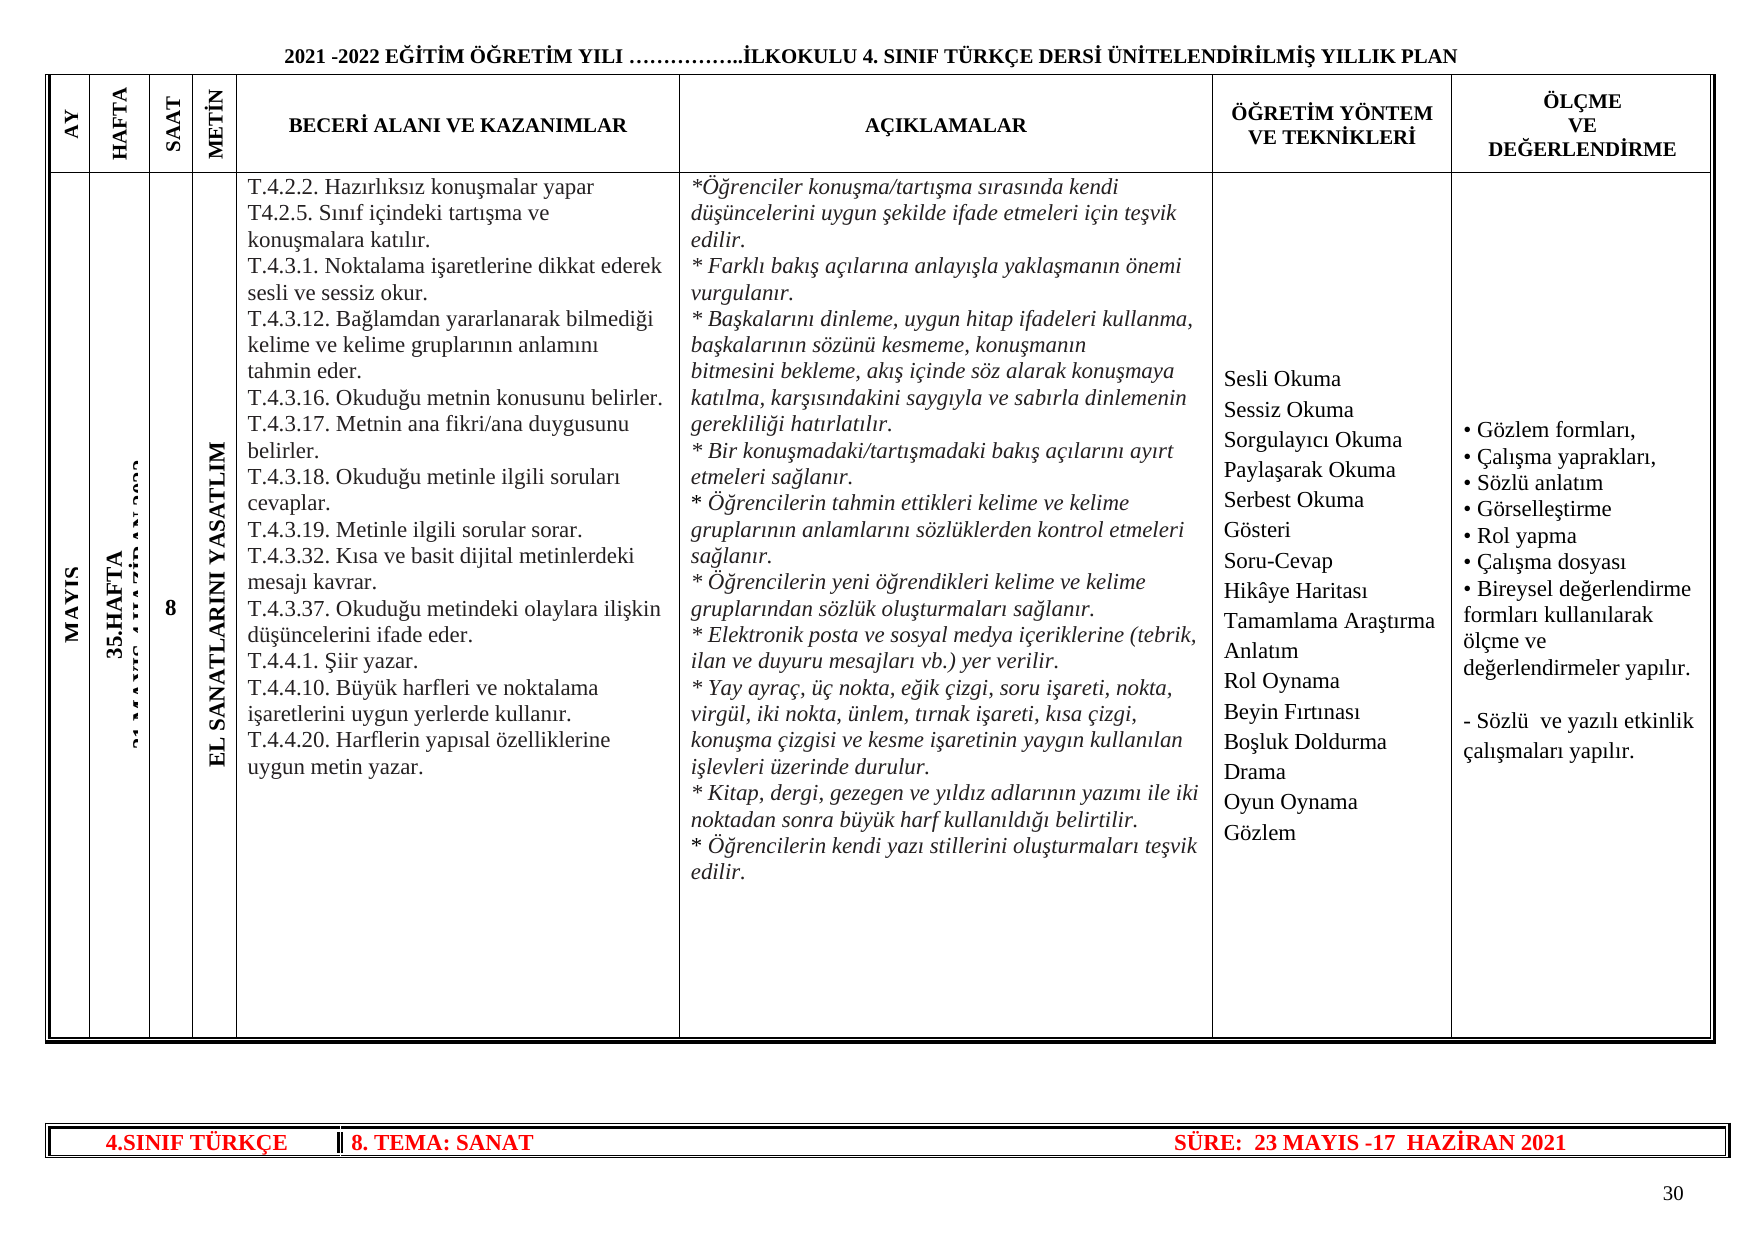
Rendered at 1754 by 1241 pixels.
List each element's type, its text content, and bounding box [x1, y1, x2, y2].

table_cell AÇIKLAMALAR [680, 75, 1212, 172]
table_cell 8 [150, 173, 192, 1037]
table_header 4.SINIF TÜRKÇE [51, 1129, 340, 1155]
table_cell MAYIS [51, 173, 89, 1037]
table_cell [1213, 173, 1451, 1037]
table_cell BECERİ ALANI VE KAZANIMLAR [237, 75, 679, 172]
table_header 8. TEMA: SANAT SÜRE: 23 MAYIS -17 HAZİRAN 2021 [340, 1124, 1728, 1155]
table_cell T.4.2.2. Hazırlıksız konuşmalar yapar T4.2.5. Sınıf içindeki tartışma ve konuşmalara katılır. T.4.3.1. Noktalama işaretlerine dikkat ederek sesli ve sessiz okur. T.4.3.12. Bağlamdan yararlanarak bilmediği kelime ve kelime gruplarının anlamını tahmin eder. T.4.3.16. Okuduğu metnin konusunu belirler. T.4.3.17. Metnin ana fikri/ana duygusunu belirler. T.4.3.18. Okuduğu metinle ilgili soruları cevaplar. T.4.3.19. Metinle ilgili sorular sorar. T.4.3.32. Kısa ve basit dijital metinlerdeki mesajı kavrar. T.4.3.37. Okuduğu metindeki olaylara ilişkin düşüncelerini ifade eder. T.4.4.1. Şiir yazar. T.4.4.10. Büyük harfleri ve noktalama işaretlerini uygun yerlerde kullanır. T.4.4.20. Harflerin yapısal özelliklerine uygun metin yazar. [237, 173, 679, 1037]
table_cell SAAT [150, 75, 192, 172]
table_cell AY [51, 75, 89, 172]
table_cell EL SANATLARINI YAŞATLIM [193, 173, 236, 1037]
table_cell 35.HAFTA 31 MAYIS-4 HAZİRAN 2022 [90, 173, 149, 1037]
table_cell ÖĞRETİM YÖNTEM VE TEKNİKLERİ [1213, 75, 1451, 172]
table_cell METİN [193, 75, 236, 172]
table_cell *Öğrenciler konuşma/tartışma sırasında kendi düşüncelerini uygun şekilde ifade etmeleri için teşvik edilir. * Farklı bakış açılarına anlayışla yaklaşmanın önemi vurgulanır. * Başkalarını dinleme, uygun hitap ifadeleri kullanma, başkalarının sözünü kesmeme, konuşmanın bitmesini bekleme, akış içinde söz alarak konuşmaya katılma, karşısındakini saygıyla ve sabırla dinlemenin gerekliliği hatırlatılır. * Bir konuşmadaki/tartışmadaki bakış açılarını ayırt etmeleri sağlanır. * Öğrencilerin tahmin ettikleri kelime ve kelime gruplarının anlamlarını sözlüklerden kontrol etmeleri sağlanır. * Öğrencilerin yeni öğrendikleri kelime ve kelime gruplarından sözlük oluşturmaları sağlanır. * Elektronik posta ve sosyal medya içeriklerine (tebrik, ilan ve duyuru mesajları vb.) yer verilir. * Yay ayraç, üç nokta, eğik çizgi, soru işareti, nokta, virgül, iki nokta, ünlem, tırnak işareti, kısa çizgi, konuşma çizgisi ve kesme işaretinin yaygın kullanılan işlevleri üzerinde durulur. * Kitap, dergi, gezegen ve yıldız adlarının yazımı ile iki noktadan sonra büyük harf kullanıldığı belirtilir. * Öğrencilerin kendi yazı stillerini oluşturmaları teşvik edilir. [680, 173, 1212, 1037]
table_cell ÖLÇME VE DEĞERLENDİRME [1452, 75, 1710, 172]
table_cell HAFTA [90, 75, 149, 172]
